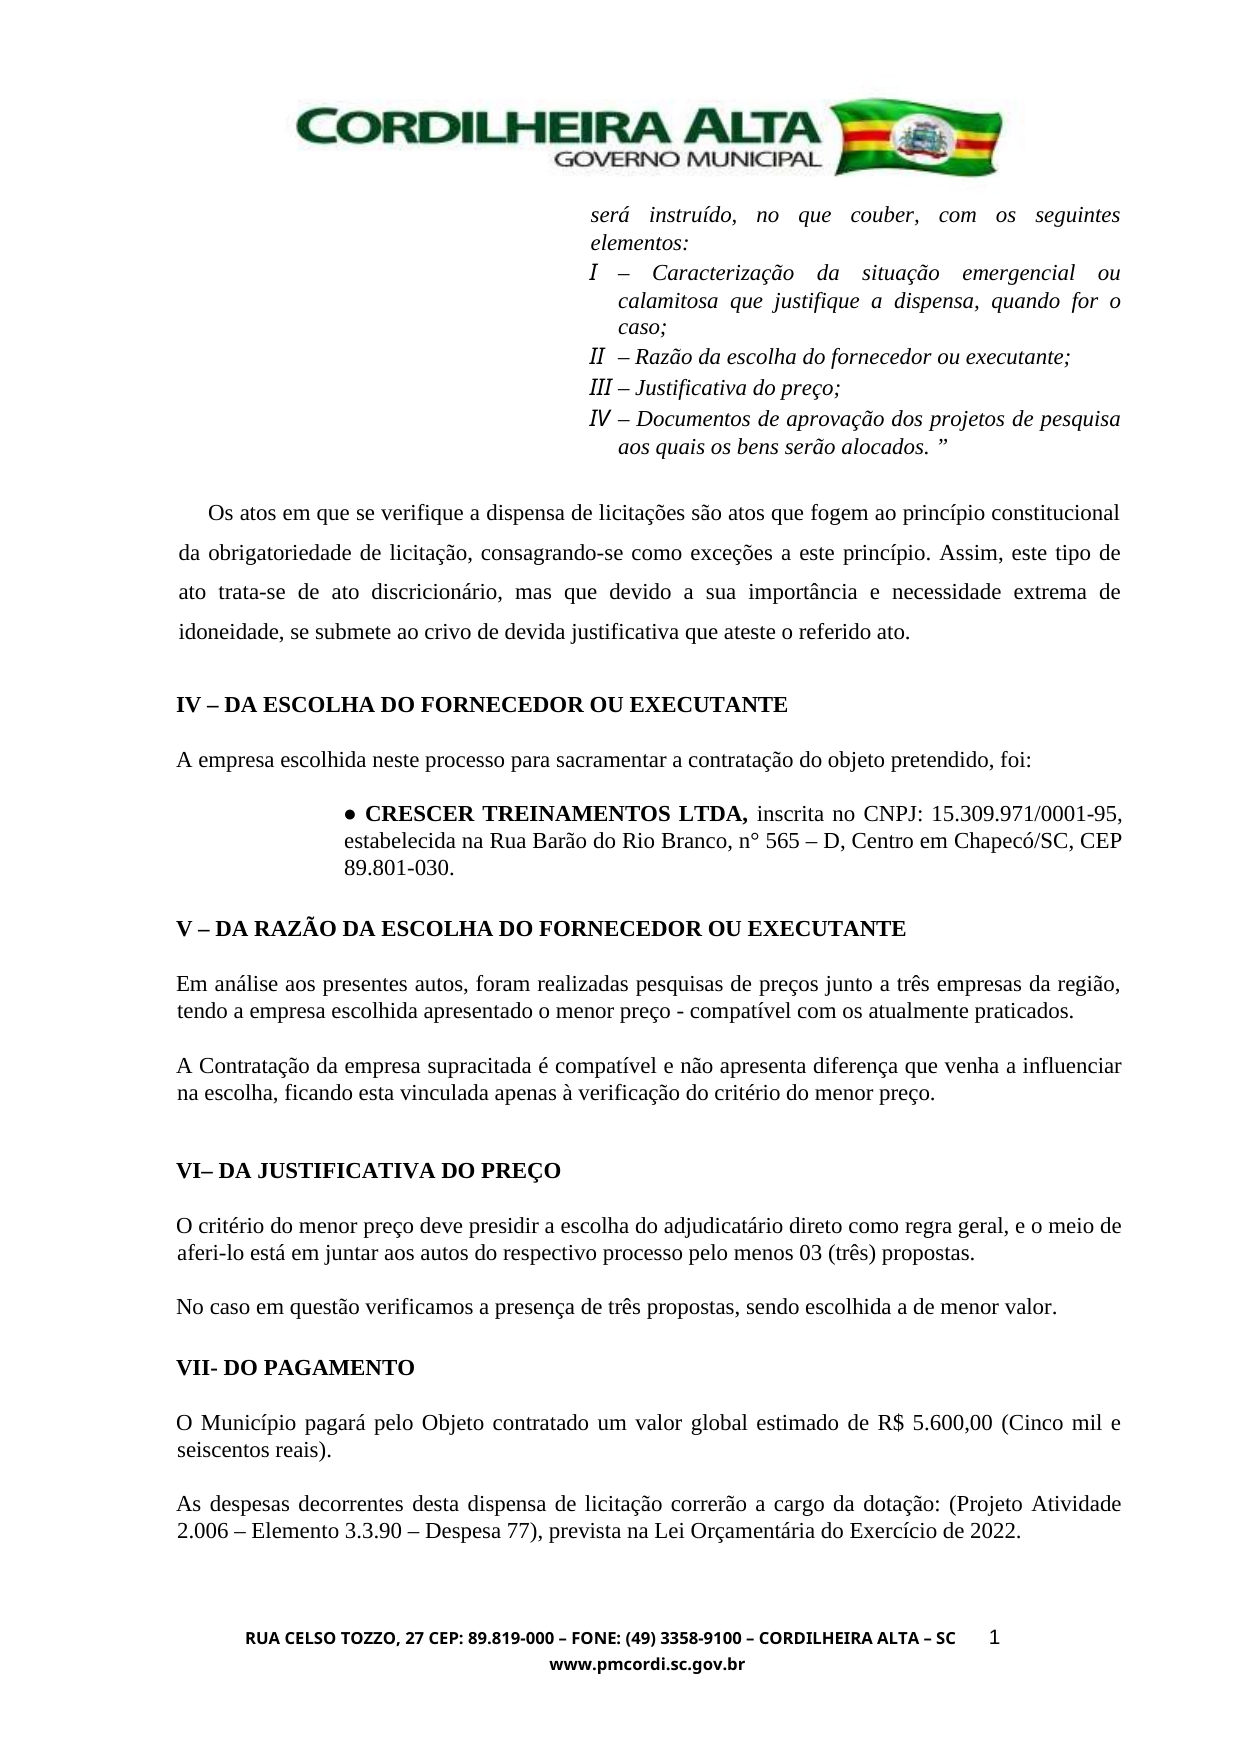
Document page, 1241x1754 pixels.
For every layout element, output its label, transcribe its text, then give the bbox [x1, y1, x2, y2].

subtitle V – DA RAZÃO DA ESCOLHA DO FORNECEDOR OU EXECUTANTE [176, 915, 1124, 942]
list – Caracterização da situação emergencial ou calamitosa que justifique a dispensa, quando for o caso; [589, 256, 1124, 340]
subtitle IV – DA ESCOLHA DO FORNECEDOR OU EXECUTANTE [176, 691, 1124, 717]
list – Documentos de aprovação dos projetos de pesquisa aos quais os bens serão alocados. ” [589, 402, 1124, 460]
picture [273, 75, 1026, 202]
list – Justificativa do preço; [589, 371, 1124, 402]
text No caso em questão verificamos a presença de três propostas, sendo escolhida a de menor valor. [176, 1293, 1123, 1319]
text Em análise aos presentes autos, foram realizadas pesquisas de preços junto a três empresas da região, tendo a empresa escolhida apresentado o menor preço - compatível com os atualmente praticados. [176, 971, 1123, 1024]
text A empresa escolhida neste processo para sacramentar a contratação do objeto pretendido, foi: [176, 746, 1123, 772]
text A Contratação da empresa supracitada é compatível e não apresenta diferença que venha a influenciar na escolha, ficando esta vinculada apenas à verificação do critério do menor preço. [176, 1052, 1123, 1105]
subtitle VI– DA JUSTIFICATIVA DO PREÇO [176, 1157, 1124, 1183]
text Os atos em que se verifique a dispensa de licitações são atos que fogem ao princípio constitucional da obrigatoriedade de licitação, consagrando-se como exceções a este princípio. Assim, este tipo de ato trata-se de ato discricionário, mas que devido a sua importância e necessidade extrema de idoneidade, se submete ao crivo de devida justificativa que ateste o referido ato. [178, 499, 1122, 644]
text ● CRESCER TREINAMENTOS LTDA, inscrita no CNPJ: 15.309.971/0001-95, estabelecida na Rua Barão do Rio Branco, n° 565 – D, Centro em Chapecó/SC, CEP 89.801-030. [343, 800, 1123, 881]
text O critério do menor preço deve presidir a escolha do adjudicatário direto como regra geral, e o meio de aferi-lo está em juntar aos autos do respectivo processo pelo menos 03 (três) propostas. [176, 1212, 1123, 1265]
text As despesas decorrentes desta dispensa de licitação correrão a cargo da dotação: (Projeto Atividade 2.006 – Elemento 3.3.90 – Despesa 77), prevista na Lei Orçamentária do Exercício de 2022. [176, 1490, 1123, 1544]
subtitle VII- DO PAGAMENTO [176, 1354, 1124, 1380]
list – Razão da escolha do fornecedor ou executante; [589, 340, 1124, 371]
text O Município pagará pelo Objeto contratado um valor global estimado de R$ 5.600,00 (Cinco mil e seiscentos reais). [176, 1409, 1123, 1463]
